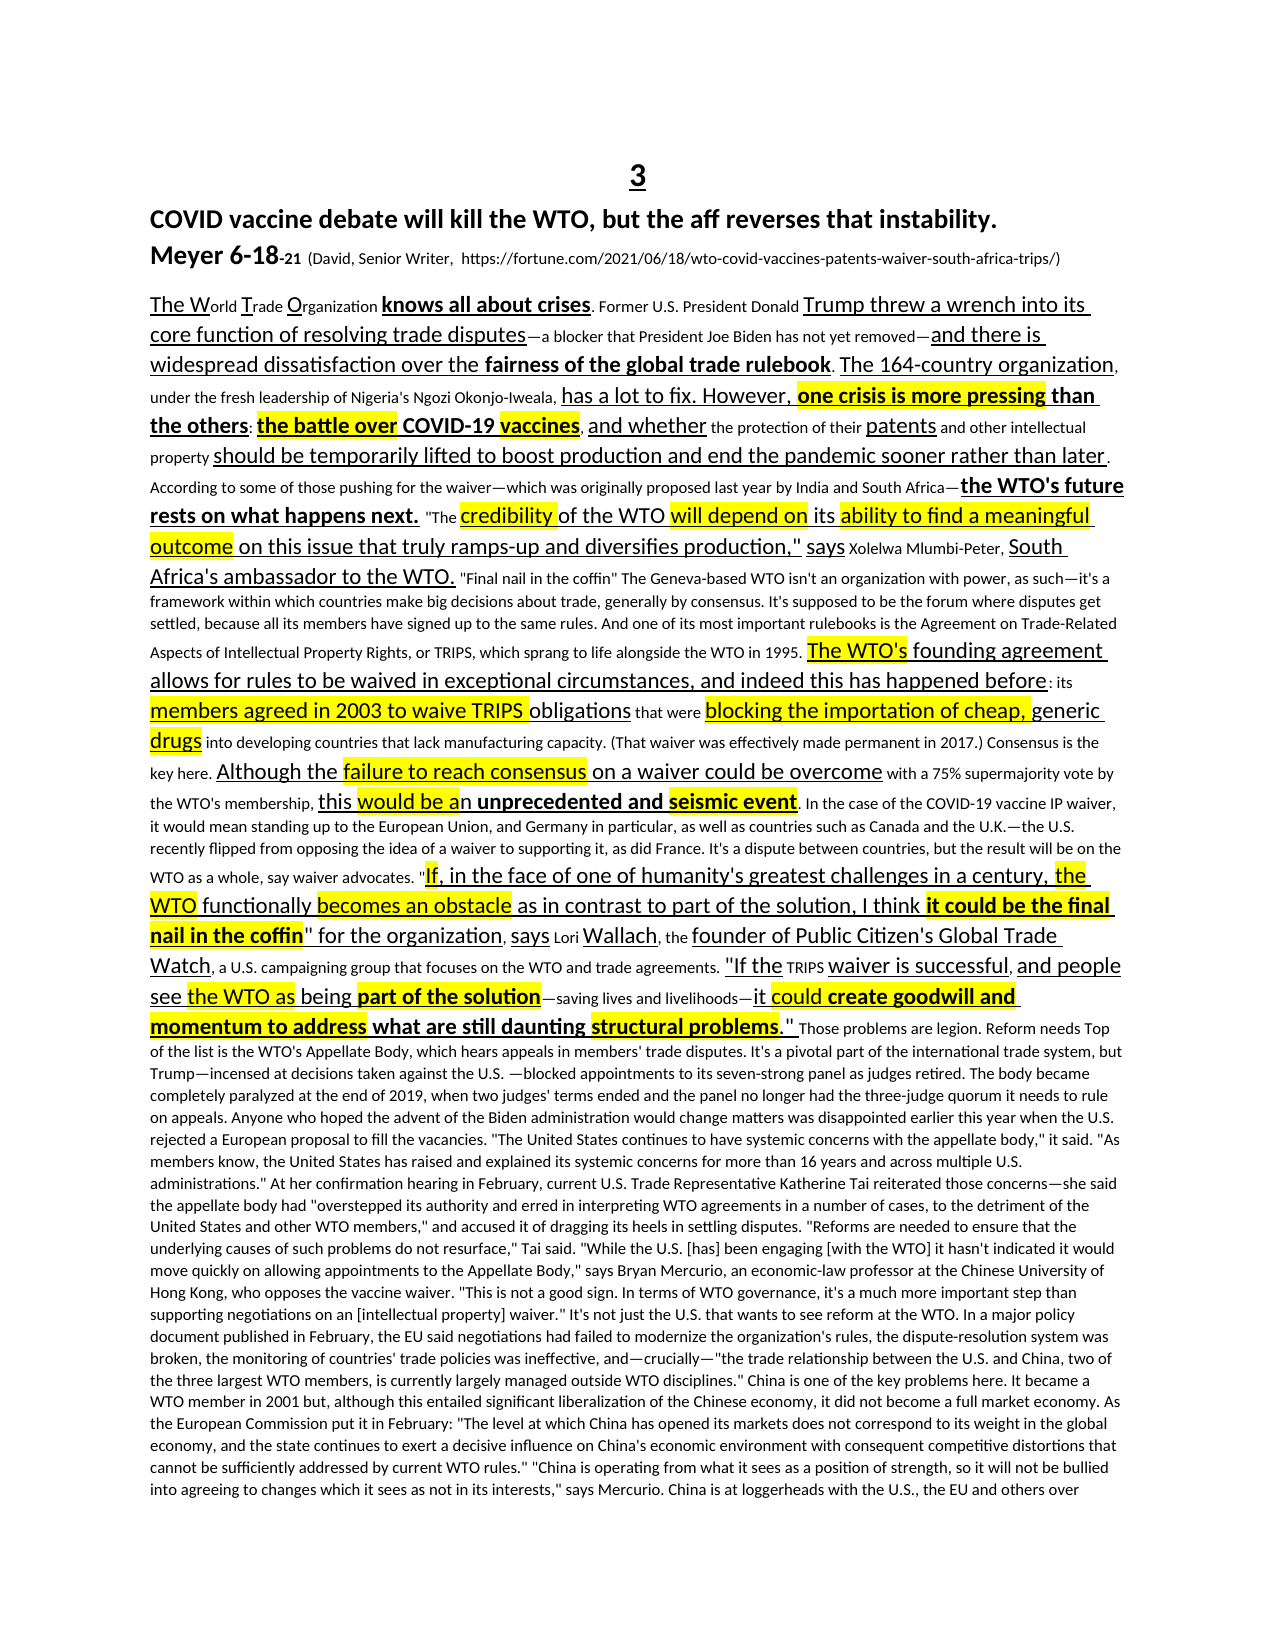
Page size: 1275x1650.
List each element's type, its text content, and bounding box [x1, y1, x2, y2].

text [150, 290, 1125, 1499]
subtitle 3 [150, 154, 1125, 195]
text COVID vaccine debate will kill the WTO, but the aff reverses that instability. [150, 202, 1125, 235]
text Meyer 6-18-21 (David, Senior Writer, https://fortune.com/2021/06/18/wto-covid-vaccines-patents-waiver-south-africa-trips/) [150, 238, 1125, 271]
